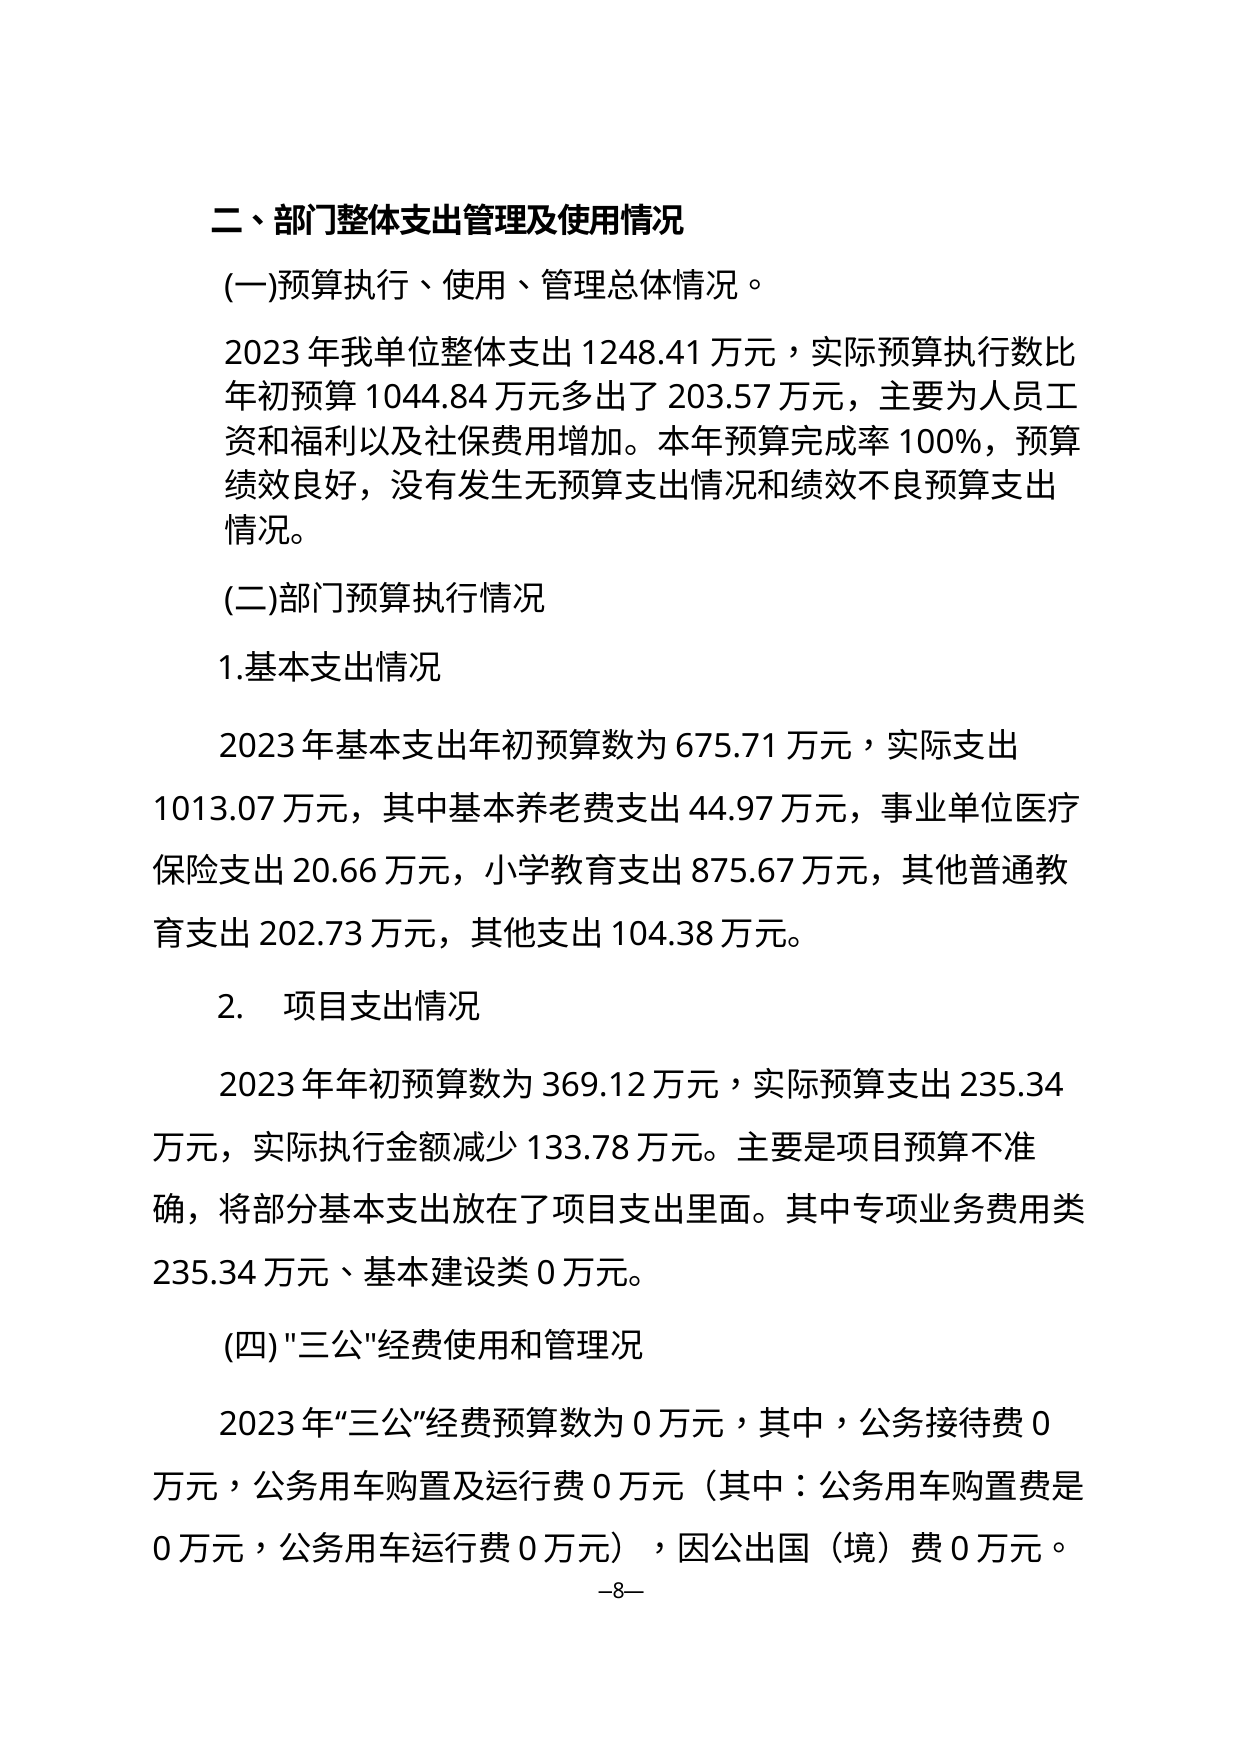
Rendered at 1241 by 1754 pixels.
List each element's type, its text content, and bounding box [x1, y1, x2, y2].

list "三公"经费使用和管理况 [224, 1322, 696, 1367]
text 2023年我单位整体支出1248.41万元，实际预算执行数比年初预算1044.84万元多出了203.57万元，主要为人员工资和福利以及社保费用增加。本年预算完成率100%，预算绩效良好，没有发生无预算支出情况和绩效不良预算支出情况。 [224, 329, 1088, 552]
text 2023年年初预算数为369.12万元，实际预算支出235.34万元，实际执行金额减少133.78万元。主要是项目预算不准确，将部分基本支出放在了项目支出里面。其中专项业务费用类235.34万元、基本建设类0万元。 [152, 1047, 1088, 1297]
text 1.基本支出情况 [217, 643, 696, 689]
list 项目支出情况 [217, 983, 696, 1028]
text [152, 1386, 1088, 1573]
text (一)预算执行、使用、管理总体情况。 [224, 264, 1088, 306]
text (二)部门预算执行情况 [224, 576, 1088, 618]
text 2023年基本支出年初预算数为675.71万元，实际支出1013.07万元，其中基本养老费支出44.97万元，事业单位医疗保险支出20.66万元，小学教育支出875.67万元，其他普通教育支出202.73万元，其他支出104.38万元。 [152, 707, 1088, 957]
text 二、部门整体支出管理及使用情况 [210, 199, 1088, 241]
